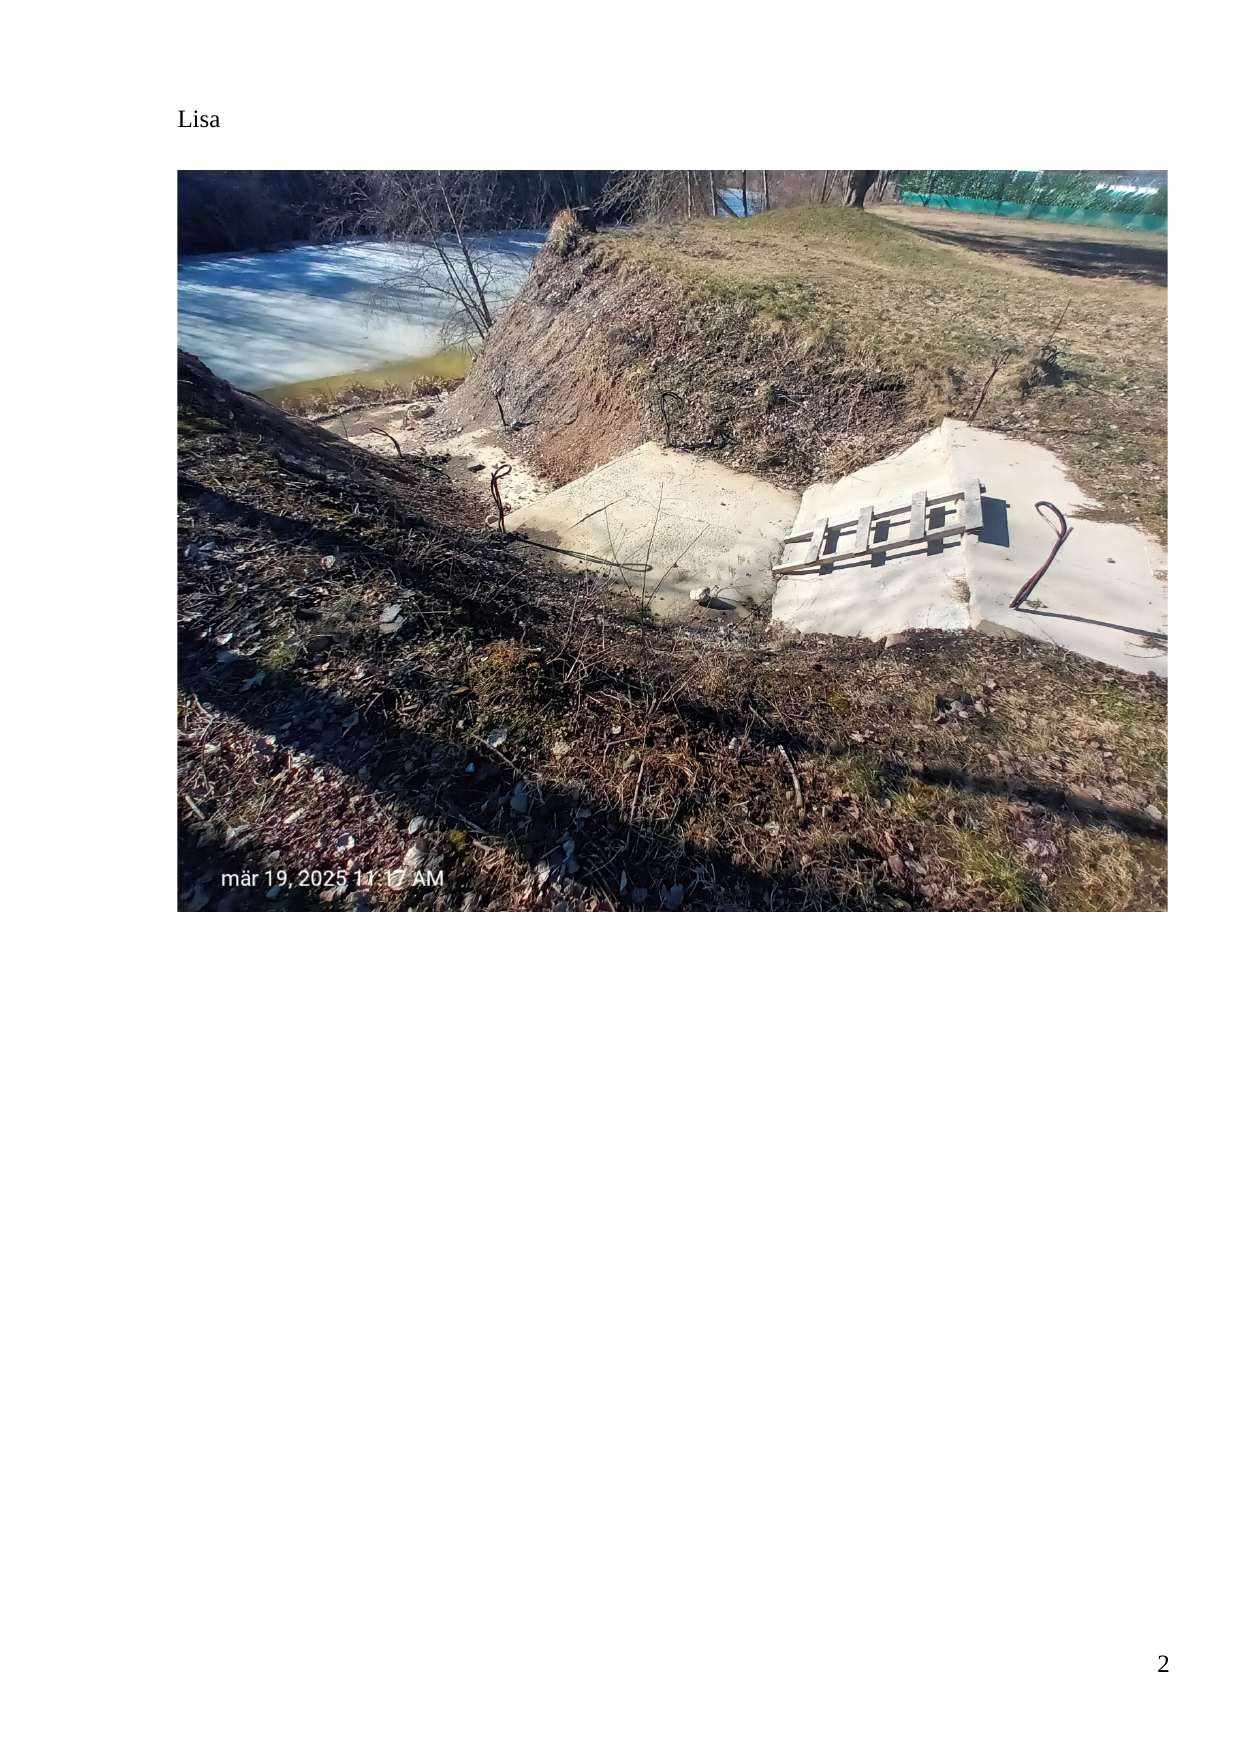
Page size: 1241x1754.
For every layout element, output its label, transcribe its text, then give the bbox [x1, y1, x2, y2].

picture [177, 170, 1168, 912]
text Lisa [177, 104, 1169, 133]
